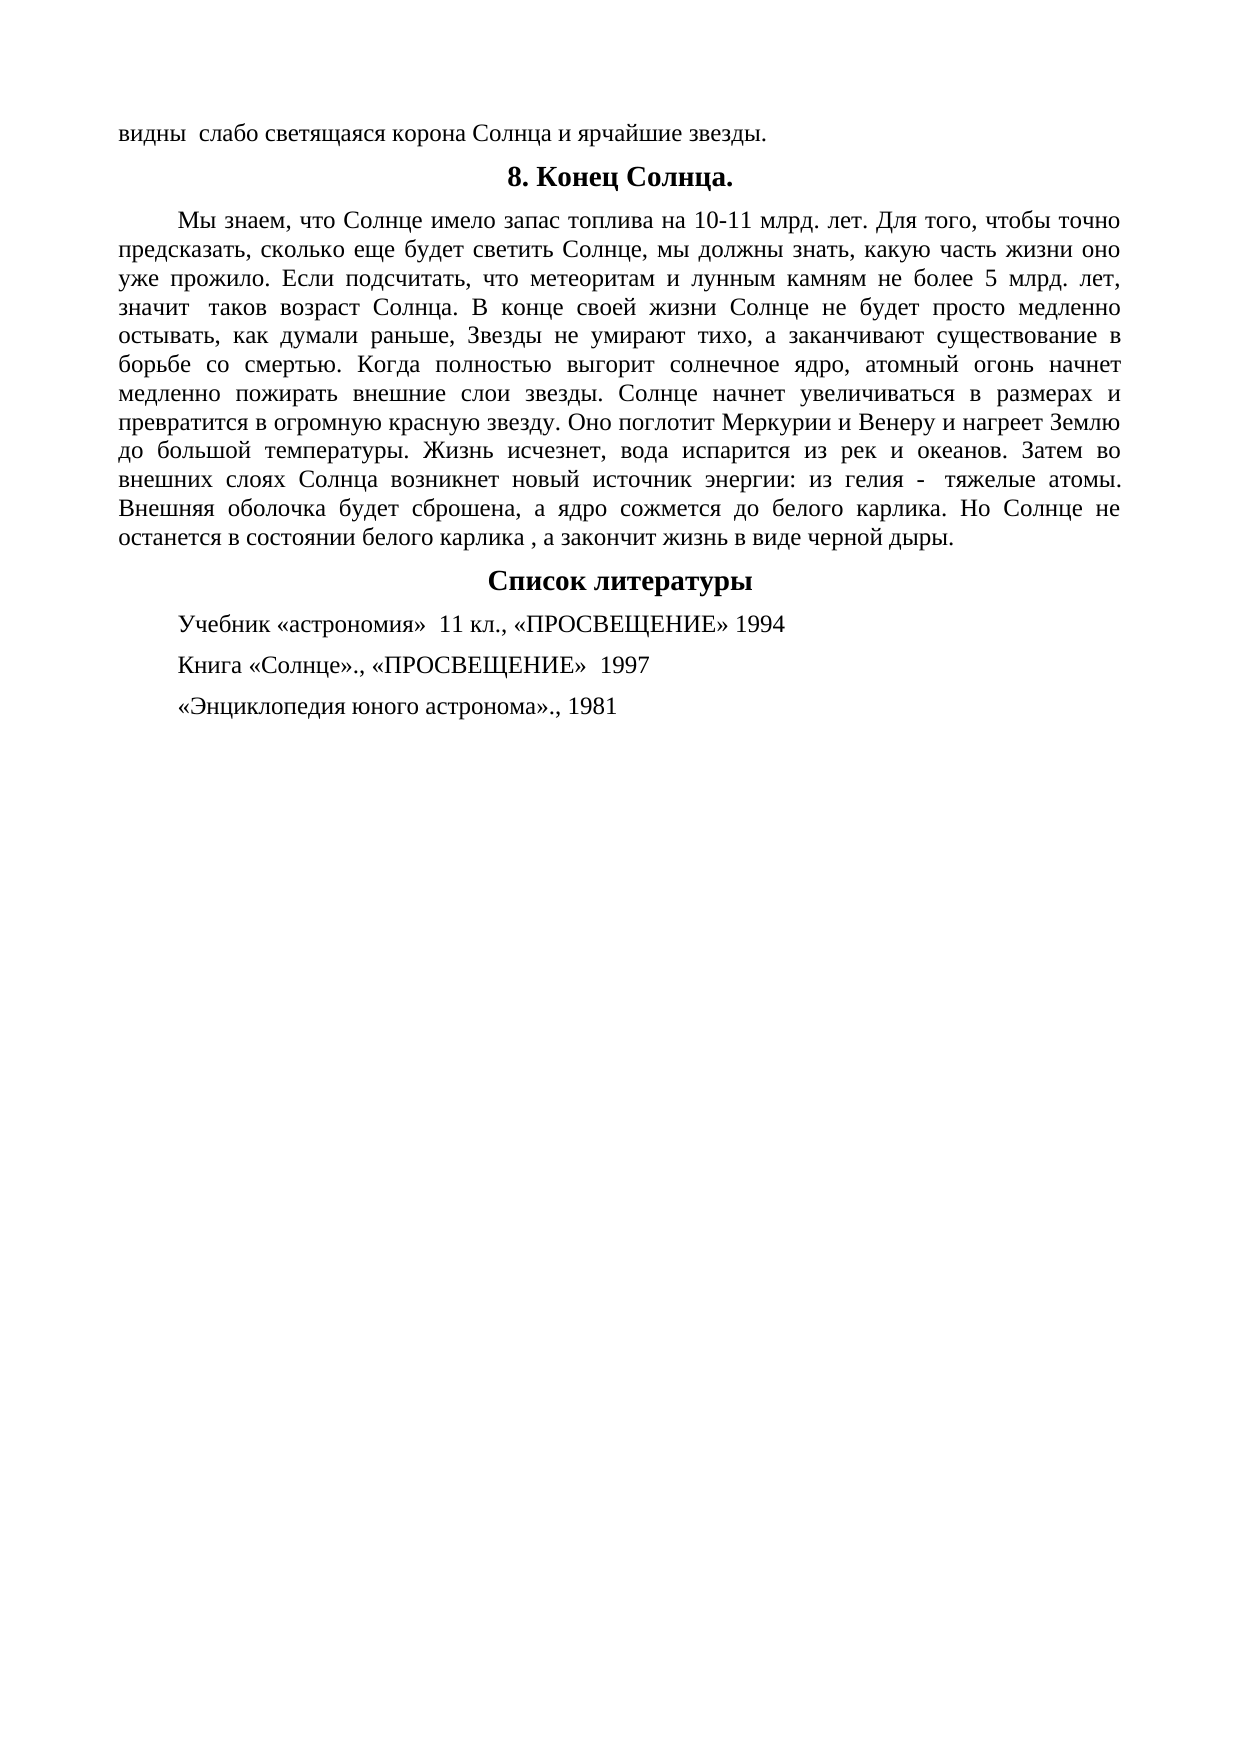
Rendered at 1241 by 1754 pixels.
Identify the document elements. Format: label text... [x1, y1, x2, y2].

text Учебник «астрономия» 11 кл., «ПРОСВЕЩЕНИЕ» 1994 [118, 609, 1122, 638]
text Мы знаем, что Солнце имело запас топлива на 10-11 млрд. лет. Для того, чтобы точно предсказать, сколько еще будет светить Солнце, мы должны знать, какую часть жизни оно уже прожило. Если подсчитать, что метеоритам и лунным камням не более 5 млрд. лет, значит таков возраст Солнца. В конце своей жизни Солнце не будет просто медленно остывать, как думали раньше, Звезды не умирают тихо, а заканчивают существование в борьбе со смертью. Когда полностью выгорит солнечное ядро, атомный огонь начнет медленно пожирать внешние слои звезды. Солнце начнет увеличиваться в размерах и превратится в огромную красную звезду. Оно поглотит Меркурии и Венеру и нагреет Землю до большой температуры. Жизнь исчезнет, вода испарится из рек и океанов. Затем во внешних слоях Солнца возникнет новый источник энергии: из гелия - тяжелые атомы. Внешняя оболочка будет сброшена, а ядро сожмется до белого карлика. Но Солнце не останется в состоянии белого карлика , а закончит жизнь в виде черной дыры. [118, 205, 1122, 550]
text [118, 118, 1122, 147]
text Список литературы [118, 563, 1122, 596]
text 8. Конец Солнца. [118, 159, 1122, 193]
text «Энциклопедия юного астронома»., 1981 [118, 691, 1122, 720]
text Книга «Солнце»., «ПРОСВЕЩЕНИЕ» 1997 [118, 650, 1122, 679]
